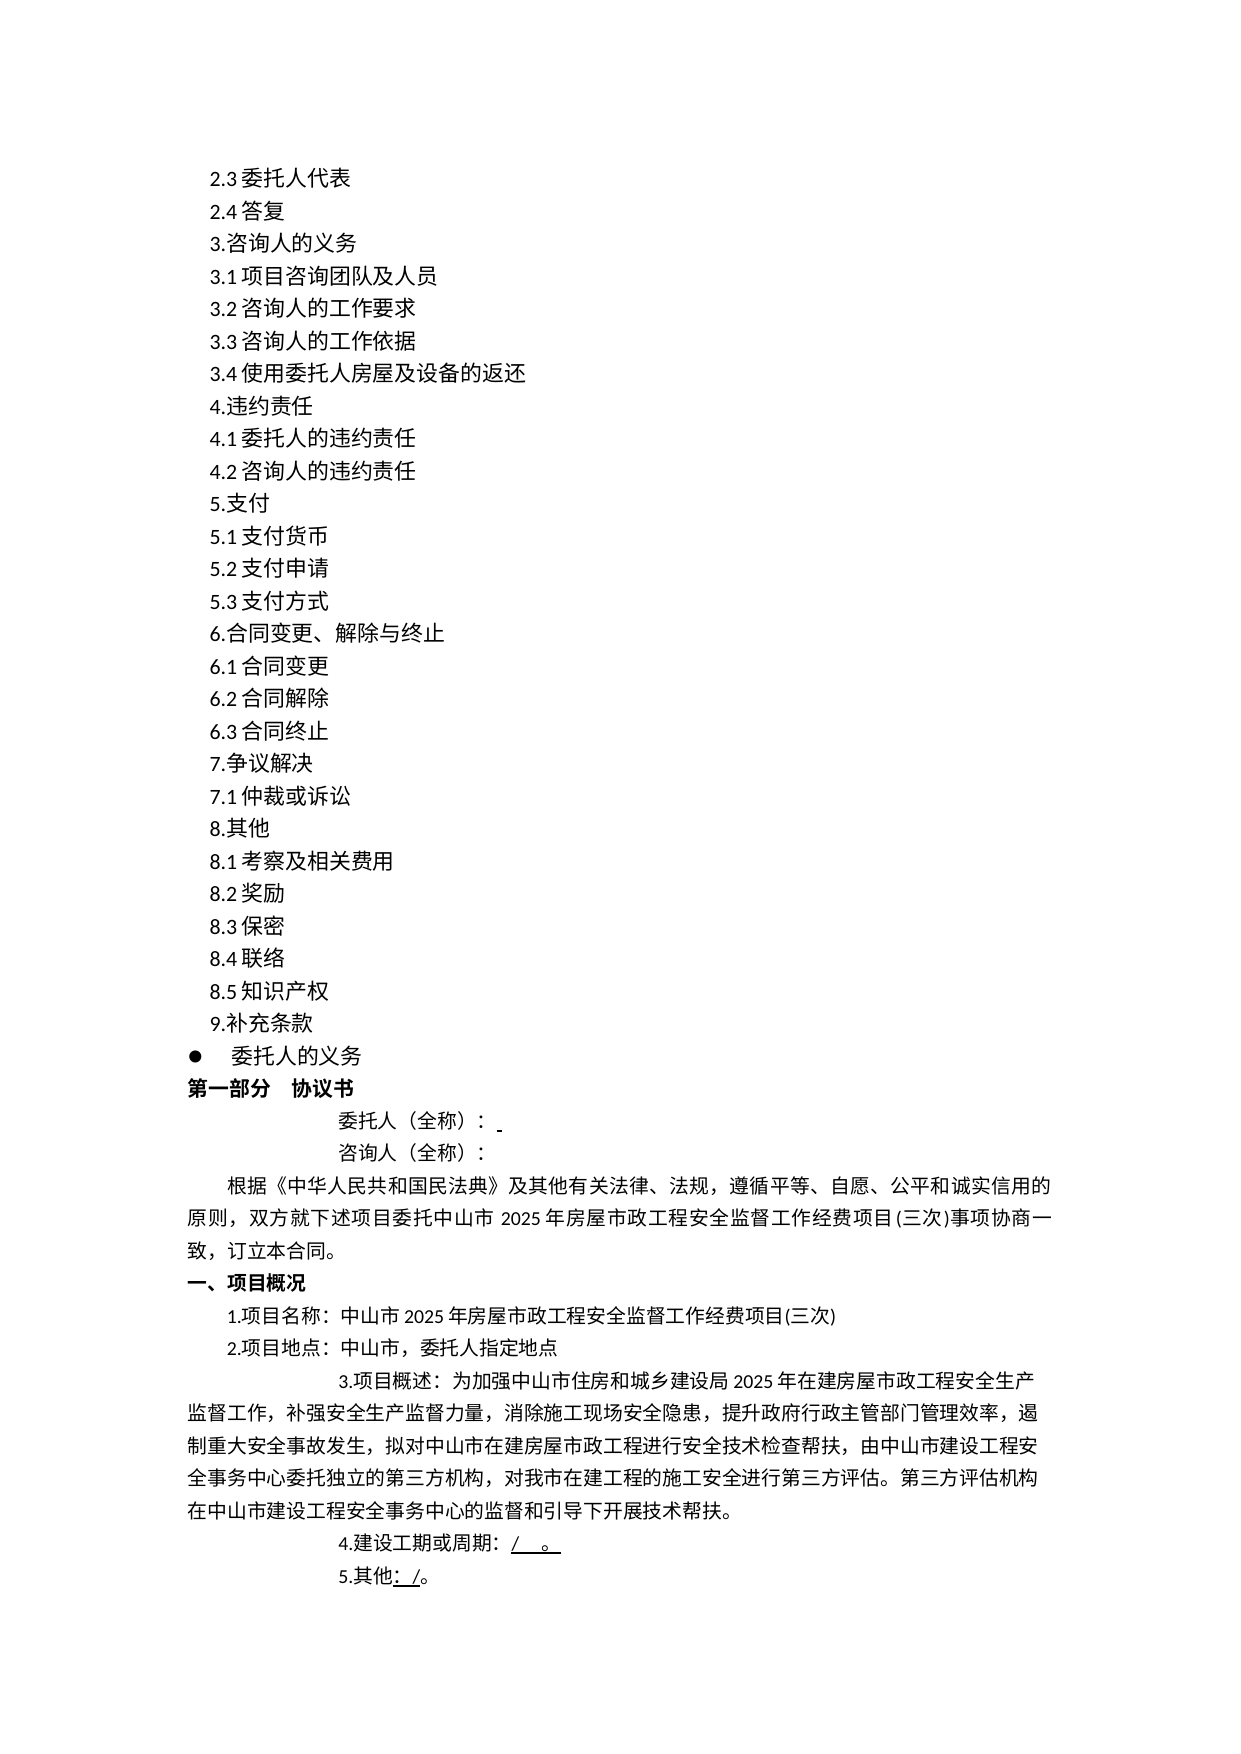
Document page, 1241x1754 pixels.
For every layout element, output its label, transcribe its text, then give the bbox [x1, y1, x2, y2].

text 3.项目概述：为加强中山市住房和城乡建设局2025年在建房屋市政工程安全生产监督工作，补强安全生产监督力量，消除施工现场安全隐患，提升政府行政主管部门管理效率，遏制重大安全事故发生，拟对中山市在建房屋市政工程进行安全技术检查帮扶，由中山市建设工程安全事务中心委托独立的第三方机构，对我市在建工程的施工安全进行第三方评估。第三方评估机构在中山市建设工程安全事务中心的监督和引导下开展技术帮扶。 [187, 1364, 1053, 1527]
text 6.3合同终止 [187, 714, 1053, 747]
text 5.3支付方式 [187, 584, 1053, 617]
text 6.合同变更、解除与终止 [187, 617, 1053, 649]
text 9.补充条款 [187, 1007, 1053, 1039]
text 4.建设工期或周期：/ 。 [187, 1527, 1053, 1559]
text 8.3保密 [187, 909, 1053, 942]
text 8.4联络 [187, 942, 1053, 974]
text 6.2合同解除 [187, 682, 1053, 714]
text 一、项目概况 [187, 1267, 1053, 1299]
text 5.其他：/。 [187, 1559, 1053, 1592]
text 3.咨询人的义务 [187, 227, 1053, 259]
text 1.项目名称：中山市2025年房屋市政工程安全监督工作经费项目(三次) [227, 1299, 1053, 1332]
text 8.2奖励 [187, 877, 1053, 909]
text 第一部分 协议书 [187, 1072, 1053, 1104]
text 8.其他 [187, 812, 1053, 844]
list 委托人的义务 [187, 1039, 1053, 1072]
text 根据《中华人民共和国民法典》及其他有关法律、法规，遵循平等、自愿、公平和诚实信用的原则，双方就下述项目委托中山市2025年房屋市政工程安全监督工作经费项目(三次)事项协商一致，订立本合同。 [187, 1169, 1053, 1267]
text 5.支付 [187, 487, 1053, 519]
text 7.争议解决 [187, 747, 1053, 779]
text 4.2咨询人的违约责任 [187, 454, 1053, 487]
text 5.2支付申请 [187, 552, 1053, 584]
text 3.2咨询人的工作要求 [187, 292, 1053, 324]
text 7.1仲裁或诉讼 [187, 779, 1053, 812]
text 5.1支付货币 [187, 519, 1053, 552]
text 委托人（全称）： [187, 1104, 1053, 1137]
text 3.1项目咨询团队及人员 [187, 259, 1053, 292]
text 8.5知识产权 [187, 974, 1053, 1007]
text 6.1合同变更 [187, 649, 1053, 682]
text 4.1委托人的违约责任 [187, 422, 1053, 454]
text 4.违约责任 [187, 389, 1053, 422]
text 咨询人（全称）： [187, 1137, 1053, 1169]
text 8.1考察及相关费用 [187, 844, 1053, 877]
text 2.项目地点：中山市，委托人指定地点 [227, 1332, 1053, 1364]
text 3.4使用委托人房屋及设备的返还 [187, 357, 1053, 389]
text 2.4答复 [187, 194, 1053, 227]
text 3.3咨询人的工作依据 [187, 324, 1053, 357]
text 2.3委托人代表 [187, 162, 1053, 194]
